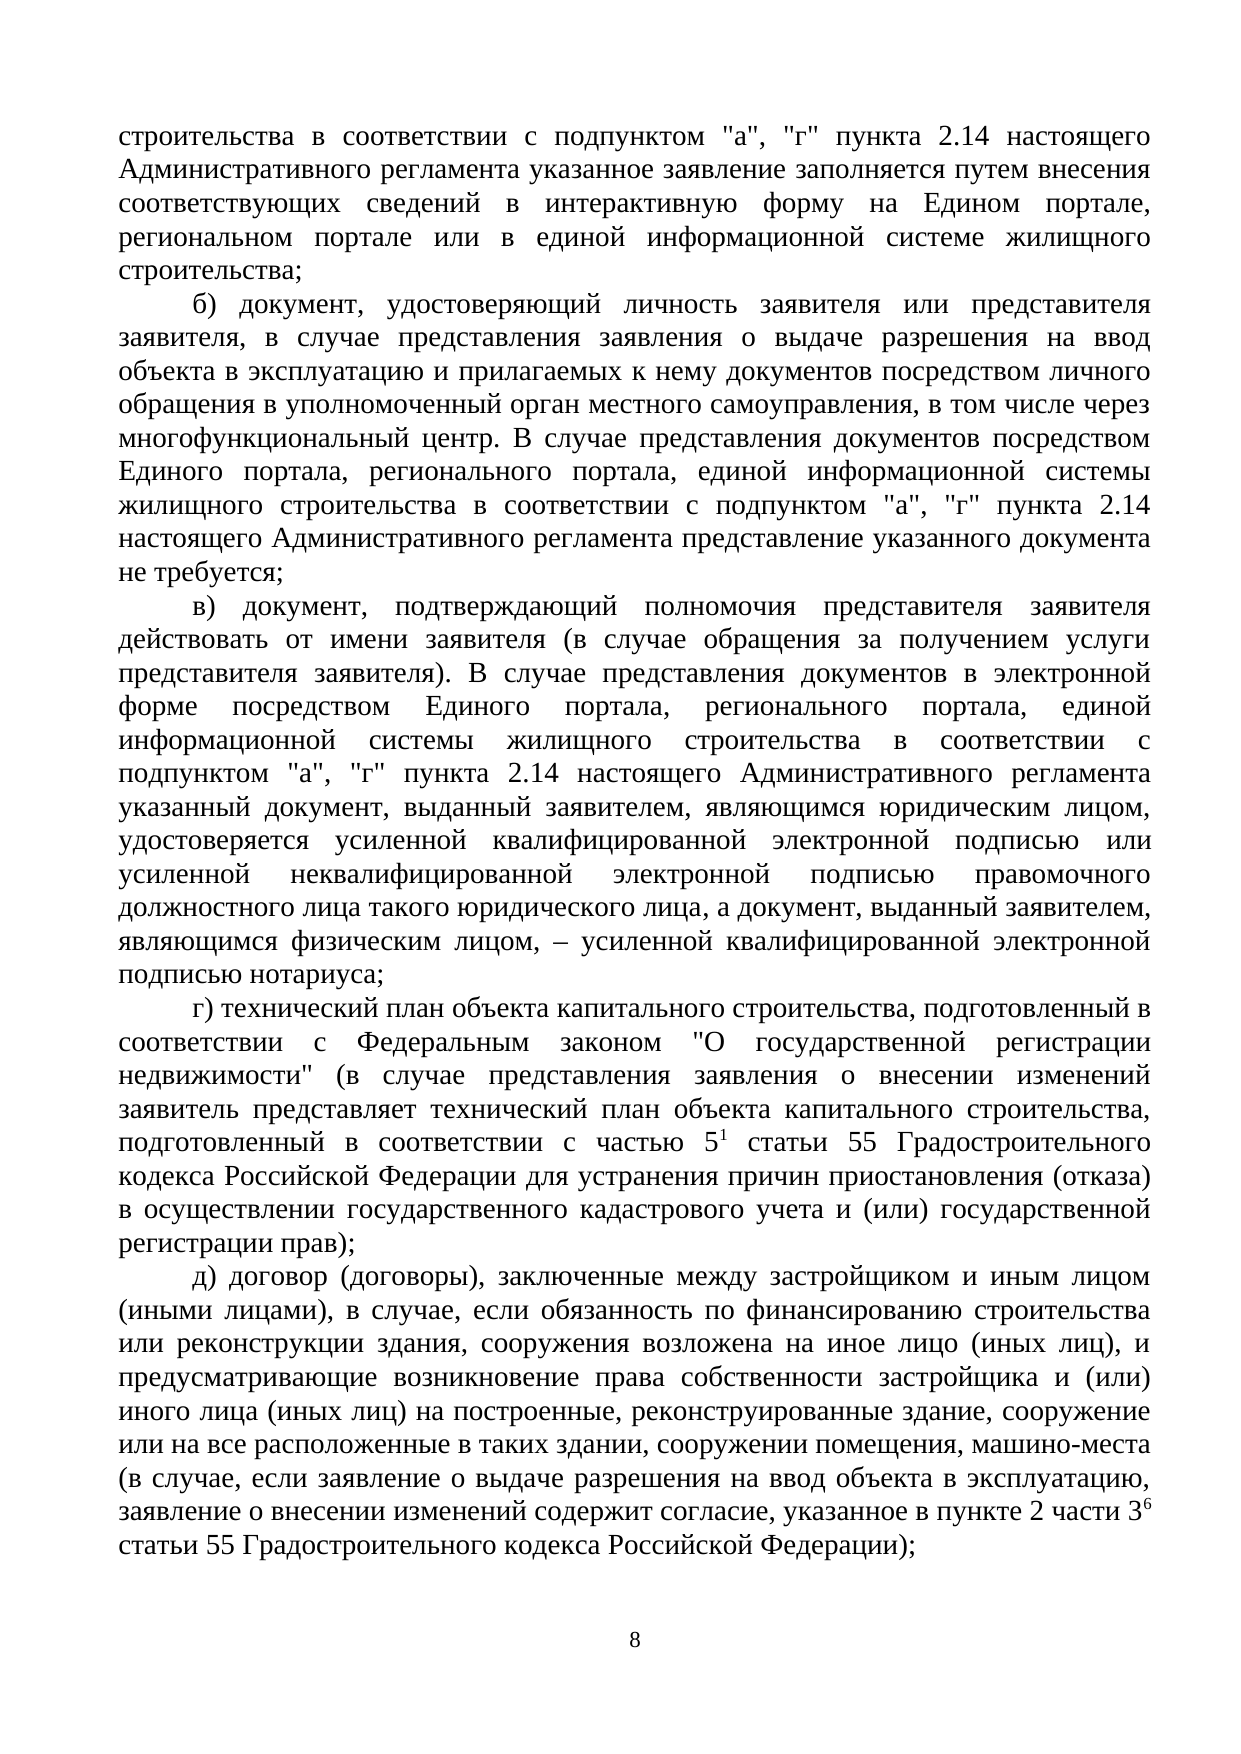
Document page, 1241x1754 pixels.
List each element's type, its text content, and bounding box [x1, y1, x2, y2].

text в) документ, подтверждающий полномочия представителя заявителя действовать от имени заявителя (в случае обращения за получением услуги представителя заявителя). В случае представления документов в электронной форме посредством Единого портала, регионального портала, единой информационной системы жилищного строительства в соответствии с подпунктом "а", "г" пункта 2.14 настоящего Административного регламента указанный документ, выданный заявителем, являющимся юридическим лицом, удостоверяется усиленной квалифицированной электронной подписью или усиленной неквалифицированной электронной подписью правомочного должностного лица такого юридического лица, а документ, выданный заявителем, являющимся физическим лицом, – усиленной квалифицированной электронной подписью нотариуса; [118, 588, 1152, 990]
text б) документ, удостоверяющий личность заявителя или представителя заявителя, в случае представления заявления о выдаче разрешения на ввод объекта в эксплуатацию и прилагаемых к нему документов посредством личного обращения в уполномоченный орган местного самоуправления, в том числе через многофункциональный центр. В случае представления документов посредством Единого портала, регионального портала, единой информационной системы жилищного строительства в соответствии с подпунктом "а", "г" пункта 2.14 настоящего Административного регламента представление указанного документа не требуется; [118, 286, 1152, 588]
text д) договор (договоры), заключенные между застройщиком и иным лицом (иными лицами), в случае, если обязанность по финансированию строительства или реконструкции здания, сооружения возложена на иное лицо (иных лиц), и предусматривающие возникновение права собственности застройщика и (или) иного лица (иных лиц) на построенные, реконструированные здание, сооружение или на все расположенные в таких здании, сооружении помещения, машино-места [118, 1258, 1152, 1460]
text г) технический план объекта капитального строительства, подготовленный в соответствии с Федеральным законом "О государственной регистрации недвижимости" (в случае представления заявления о внесении изменений заявитель представляет технический план объекта капитального строительства, подготовленный в соответствии с частью 51 статьи 55 Градостроительного кодекса Российской Федерации для устранения причин приостановления (отказа) в осуществлении государственного кадастрового учета и (или) государственной регистрации прав); [118, 990, 1152, 1258]
text (в случае, если заявление о выдаче разрешения на ввод объекта в эксплуатацию, заявление о внесении изменений содержит согласие, указанное в пункте 2 части 36 статьи 55 Градостроительного кодекса Российской Федерации); [118, 1460, 1152, 1560]
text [118, 118, 1152, 286]
